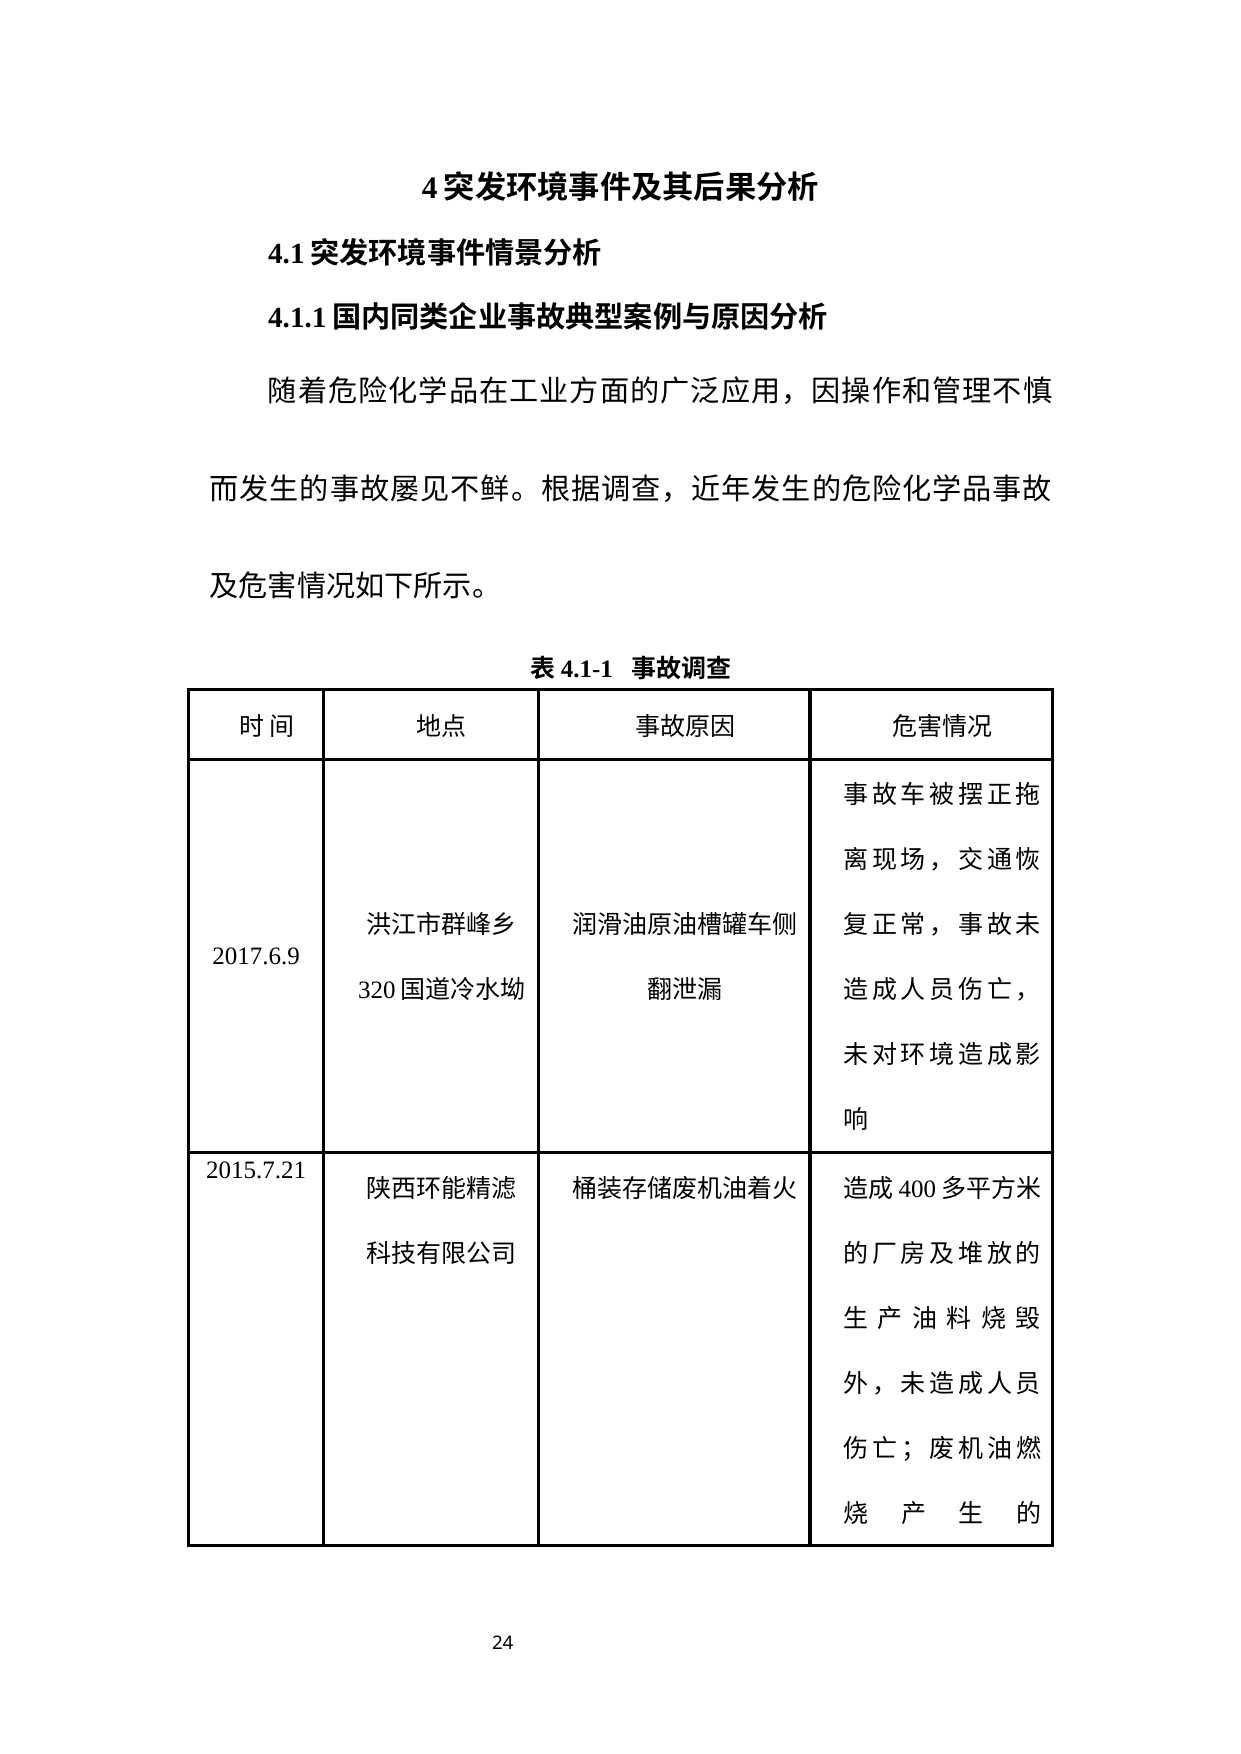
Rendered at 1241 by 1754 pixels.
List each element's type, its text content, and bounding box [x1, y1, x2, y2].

text 随着危险化学品在工业方面的广泛应用，因操作和管理不慎而发生的事故屡见不鲜。根据调查，近年发生的危险化学品事故及危害情况如下所示。 [209, 357, 1053, 617]
table_cell 桶装存储废机油着火 [540, 1154, 808, 1544]
table_cell 事故车被摆正拖离现场，交通恢复正常，事故未造成人员伤亡，未对环境造成影响 [812, 761, 1051, 1151]
subtitle 4.1突发环境事件情景分析 [209, 230, 1053, 272]
table_header 地点 [325, 691, 537, 757]
table_cell 洪江市群峰乡320国道冷水坳 [325, 761, 537, 1151]
table_header 危害情况 [812, 691, 1051, 757]
text 表4.1-1 事故调查 [209, 638, 1053, 688]
table_cell 2015.7.21 [190, 1154, 322, 1544]
table_header 事故原因 [540, 691, 808, 757]
table_cell 润滑油原油槽罐车侧翻泄漏 [540, 761, 808, 1151]
table_cell 陕西环能精滤科技有限公司 [325, 1154, 537, 1544]
subtitle 4突发环境事件及其后果分析 [187, 162, 1053, 207]
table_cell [812, 1154, 1051, 1544]
table_cell 2017.6.9 [190, 761, 322, 1151]
subtitle 4.1.1国内同类企业事故典型案例与原因分析 [209, 293, 1053, 336]
table_header 时 间 [190, 691, 322, 757]
